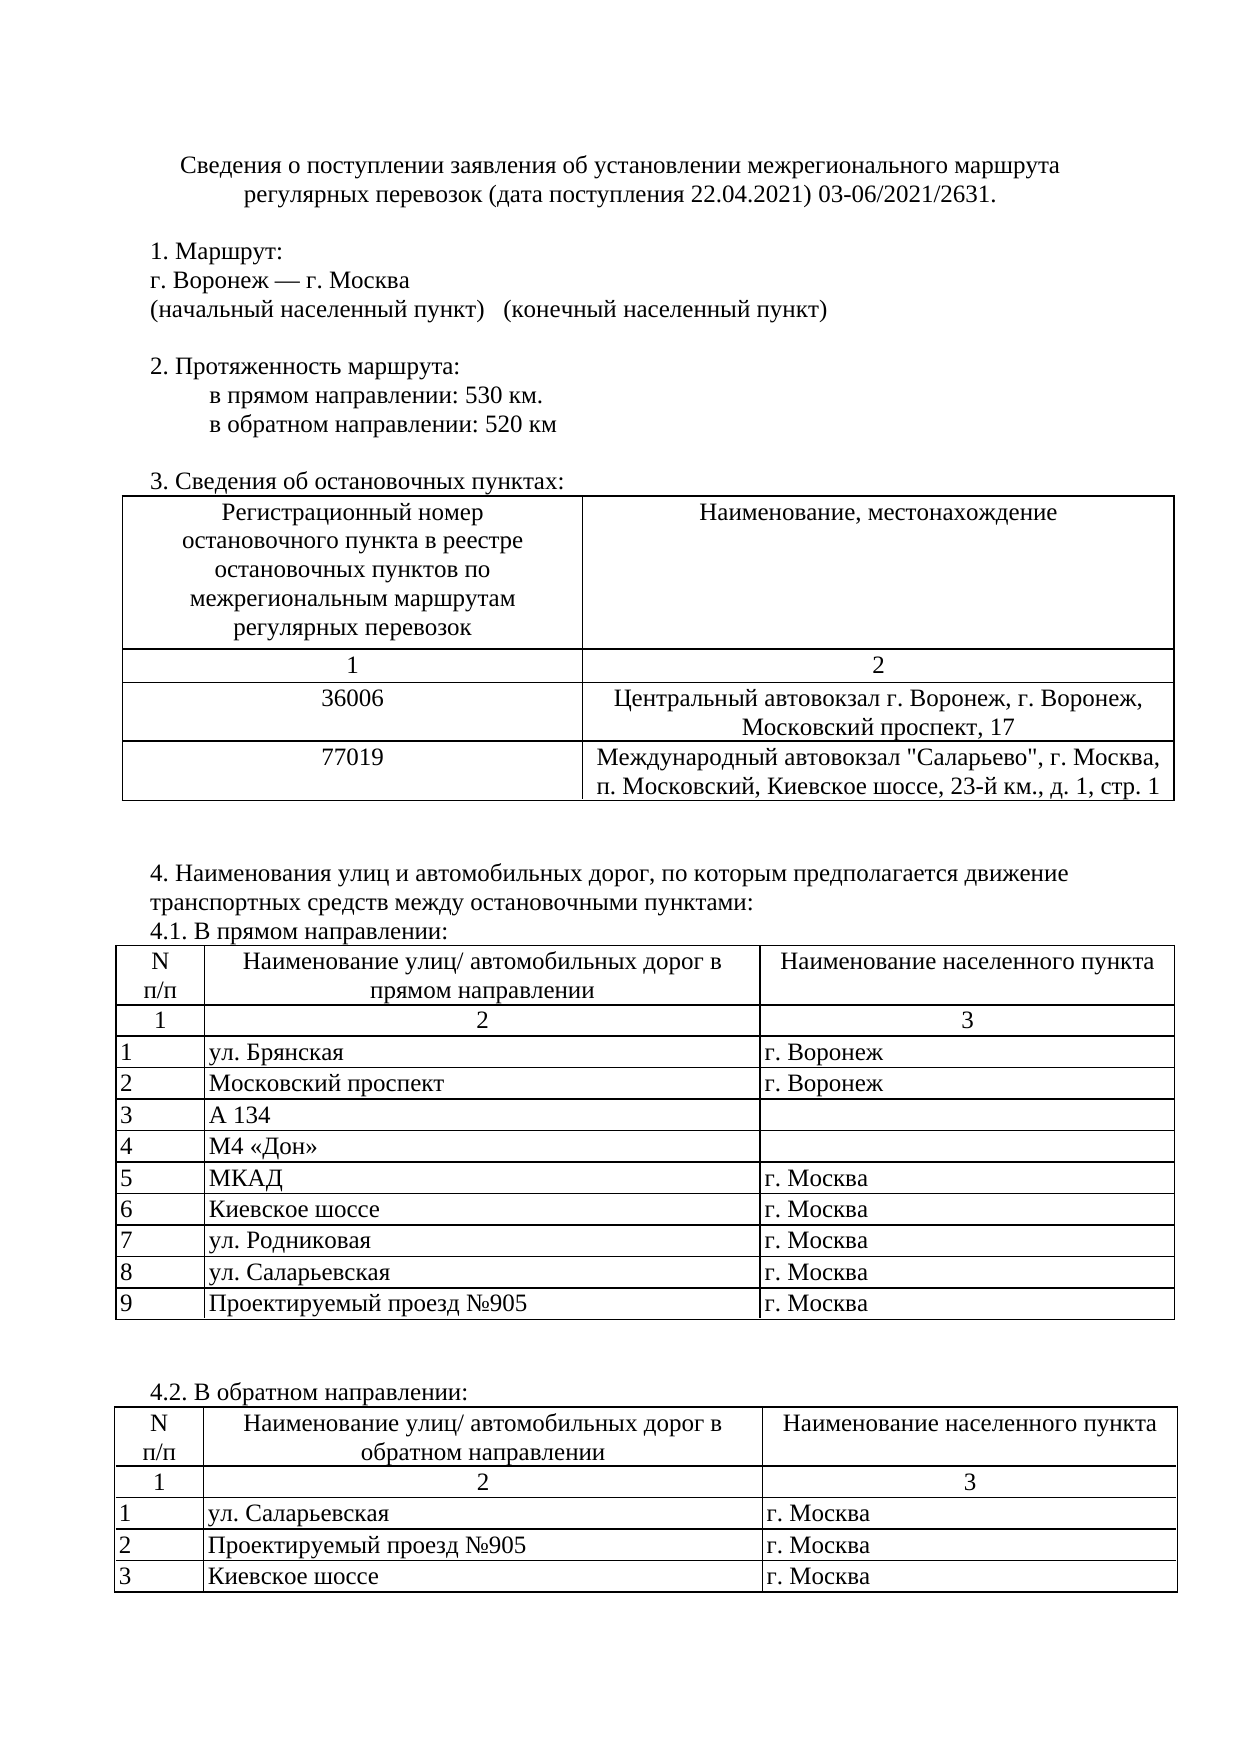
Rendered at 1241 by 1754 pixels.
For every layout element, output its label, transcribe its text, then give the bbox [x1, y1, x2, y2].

table_header Наименование населенного пункта [763, 1408, 1177, 1465]
table_cell 2 [115, 1529, 203, 1560]
table_cell Московский проспект [205, 1068, 759, 1098]
table_cell 3 [117, 1100, 204, 1130]
table_cell ул. Брянская [205, 1037, 759, 1067]
text 3. Сведения об остановочных пунктах: [150, 466, 1090, 495]
table_cell 1 [117, 1037, 204, 1067]
text (начальный населенный пункт) (конечный населенный пункт) [150, 294, 1090, 322]
table_cell 4 [117, 1131, 204, 1161]
table_cell 1 [117, 1006, 204, 1035]
table_cell г. Москва [763, 1497, 1177, 1528]
table_cell г. Воронеж [761, 1037, 1174, 1067]
text Сведения о поступлении заявления об установлении межрегионального маршрута регулярных перевозок (дата поступления 22.04.2021) 03-06/2021/2631. [150, 150, 1090, 207]
table_cell А 134 [205, 1100, 759, 1130]
table_cell 8 [117, 1257, 204, 1287]
table_cell г. Москва [761, 1194, 1174, 1224]
table_cell г. Москва [763, 1560, 1177, 1591]
table_cell Центральный автовокзал г. Воронеж, г. Воронеж, Московский проспект, 17 [583, 683, 1173, 740]
table_cell 5 [117, 1163, 204, 1193]
text в прямом направлении: 530 км. [150, 380, 1090, 409]
table_header Регистрационный номер остановочного пункта в реестре остановочных пунктов по межрегиональным маршрутам регулярных перевозок [123, 497, 582, 648]
table_cell [761, 1131, 1174, 1161]
table_cell ул. Саларьевская [204, 1498, 762, 1528]
table_cell г. Москва [763, 1528, 1177, 1560]
table_cell 1 [115, 1466, 203, 1497]
table_cell 6 [117, 1194, 204, 1224]
text 1. Маршрут: [150, 236, 1090, 265]
table_cell 3 [763, 1465, 1177, 1497]
table_cell г. Москва [761, 1163, 1174, 1193]
table_cell г. Москва [761, 1226, 1174, 1256]
table_cell ул. Саларьевская [205, 1257, 759, 1287]
table_cell г. Воронеж [761, 1068, 1174, 1098]
text г. Воронеж — г. Москва [150, 265, 1090, 294]
table_cell 3 [761, 1006, 1174, 1035]
text 4. Наименования улиц и автомобильных дорог, по которым предполагается движение транспортных средств между остановочными пунктами: [150, 858, 1090, 916]
table_header Наименование улиц/ автомобильных дорог в прямом направлении [205, 946, 759, 1004]
table_cell 36006 [123, 683, 582, 740]
table_cell 9 [117, 1289, 204, 1318]
table_cell Проектируемый проезд №905 [205, 1289, 759, 1318]
table_cell Проектируемый проезд №905 [204, 1530, 762, 1560]
text 4.2. В обратном направлении: [150, 1377, 1090, 1406]
table_cell 7 [117, 1226, 204, 1256]
table_cell 3 [115, 1561, 203, 1591]
table_cell Киевское шоссе [205, 1194, 759, 1224]
table_cell 2 [205, 1006, 759, 1035]
text 4.1. В прямом направлении: [150, 916, 1090, 945]
table_cell 2 [583, 650, 1173, 681]
table_cell Киевское шоссе [204, 1561, 762, 1591]
text в обратном направлении: 520 км [150, 409, 1090, 437]
table_cell Международный автовокзал "Саларьево", г. Москва, п. Московский, Киевское шоссе, 23-й км., д. 1, стр. 1 [583, 742, 1173, 799]
table_cell 2 [204, 1467, 762, 1497]
table_header N п/п [115, 1408, 203, 1465]
table_cell 77019 [123, 742, 582, 799]
table_cell 2 [117, 1068, 204, 1098]
table_header Наименование улиц/ автомобильных дорог в обратном направлении [204, 1408, 762, 1465]
table_cell МКАД [205, 1163, 759, 1193]
table_header Наименование населенного пункта [761, 946, 1174, 1004]
table_cell 1 [123, 650, 582, 681]
table_cell г. Москва [761, 1289, 1174, 1318]
table_cell г. Москва [761, 1257, 1174, 1287]
table_header N п/п [117, 946, 204, 1004]
table_cell ул. Родниковая [205, 1226, 759, 1256]
table_cell М4 «Дон» [205, 1131, 759, 1161]
table_cell [761, 1100, 1174, 1130]
text 2. Протяженность маршрута: [150, 351, 1090, 380]
table_cell 1 [115, 1498, 203, 1528]
table_header Наименование, местонахождение [583, 497, 1173, 648]
